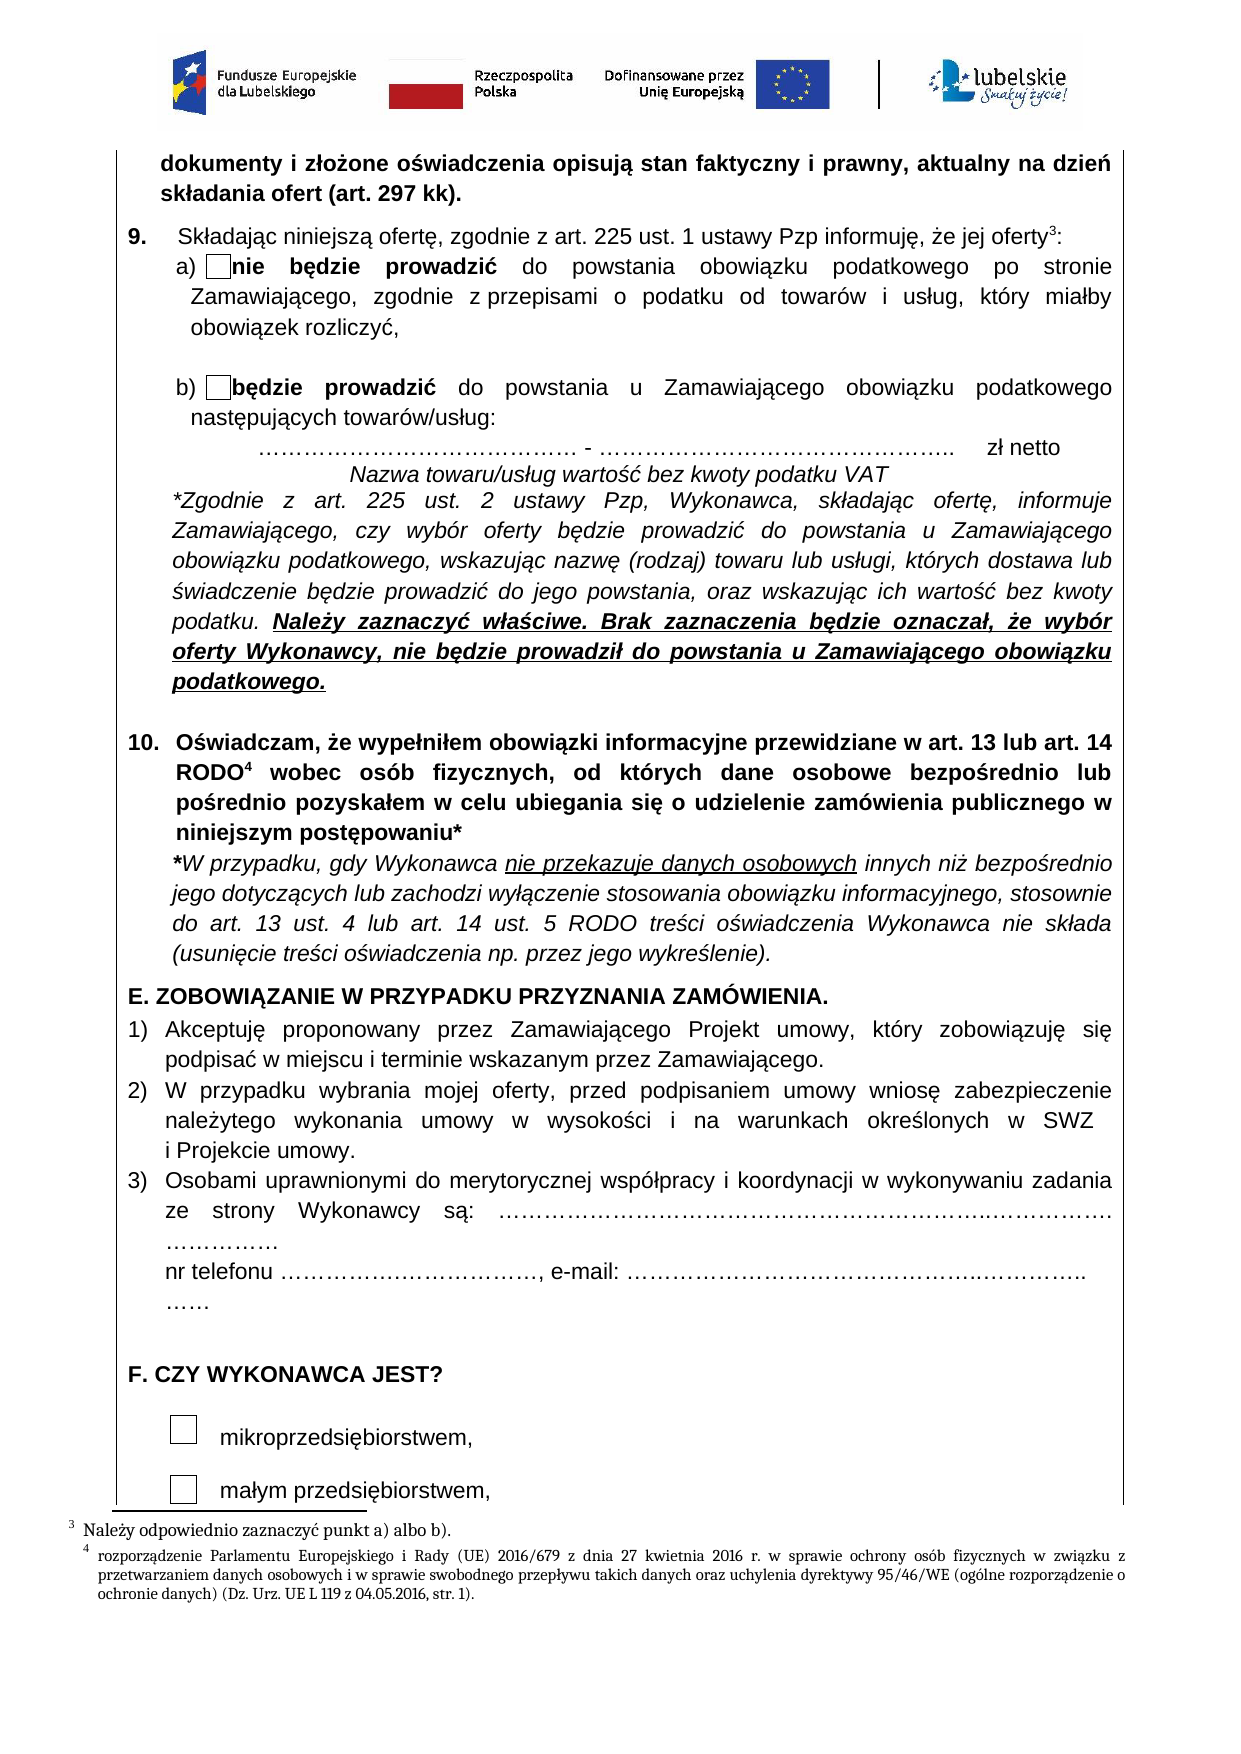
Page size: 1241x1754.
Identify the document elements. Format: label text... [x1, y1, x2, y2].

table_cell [117, 150, 1123, 971]
table_cell E. ZOBOWIĄZANIE W PRZYPADKU PRZYZNANIA ZAMÓWIENIA. Akceptuję proponowany przez Zamawiającego Projekt umowy, który zobowiązuję się podpisać w miejscu i terminie wskazanym przez Zamawiającego. W przypadku wybrania mojej oferty, przed podpisaniem umowy wniosę zabezpieczenie należytego wykonania umowy w wysokości i na warunkach określonych w SWZ i Projekcie umowy. Osobami uprawnionymi do merytorycznej współpracy i koordynacji w wykonywaniu zadania ze strony Wykonawcy są: ………………………………………………………..…………….…………… nr telefonu …………….………………, e-mail: ………………………………………..…………..…… [117, 971, 1123, 1348]
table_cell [117, 1349, 1123, 1504]
picture [157, 33, 1084, 131]
